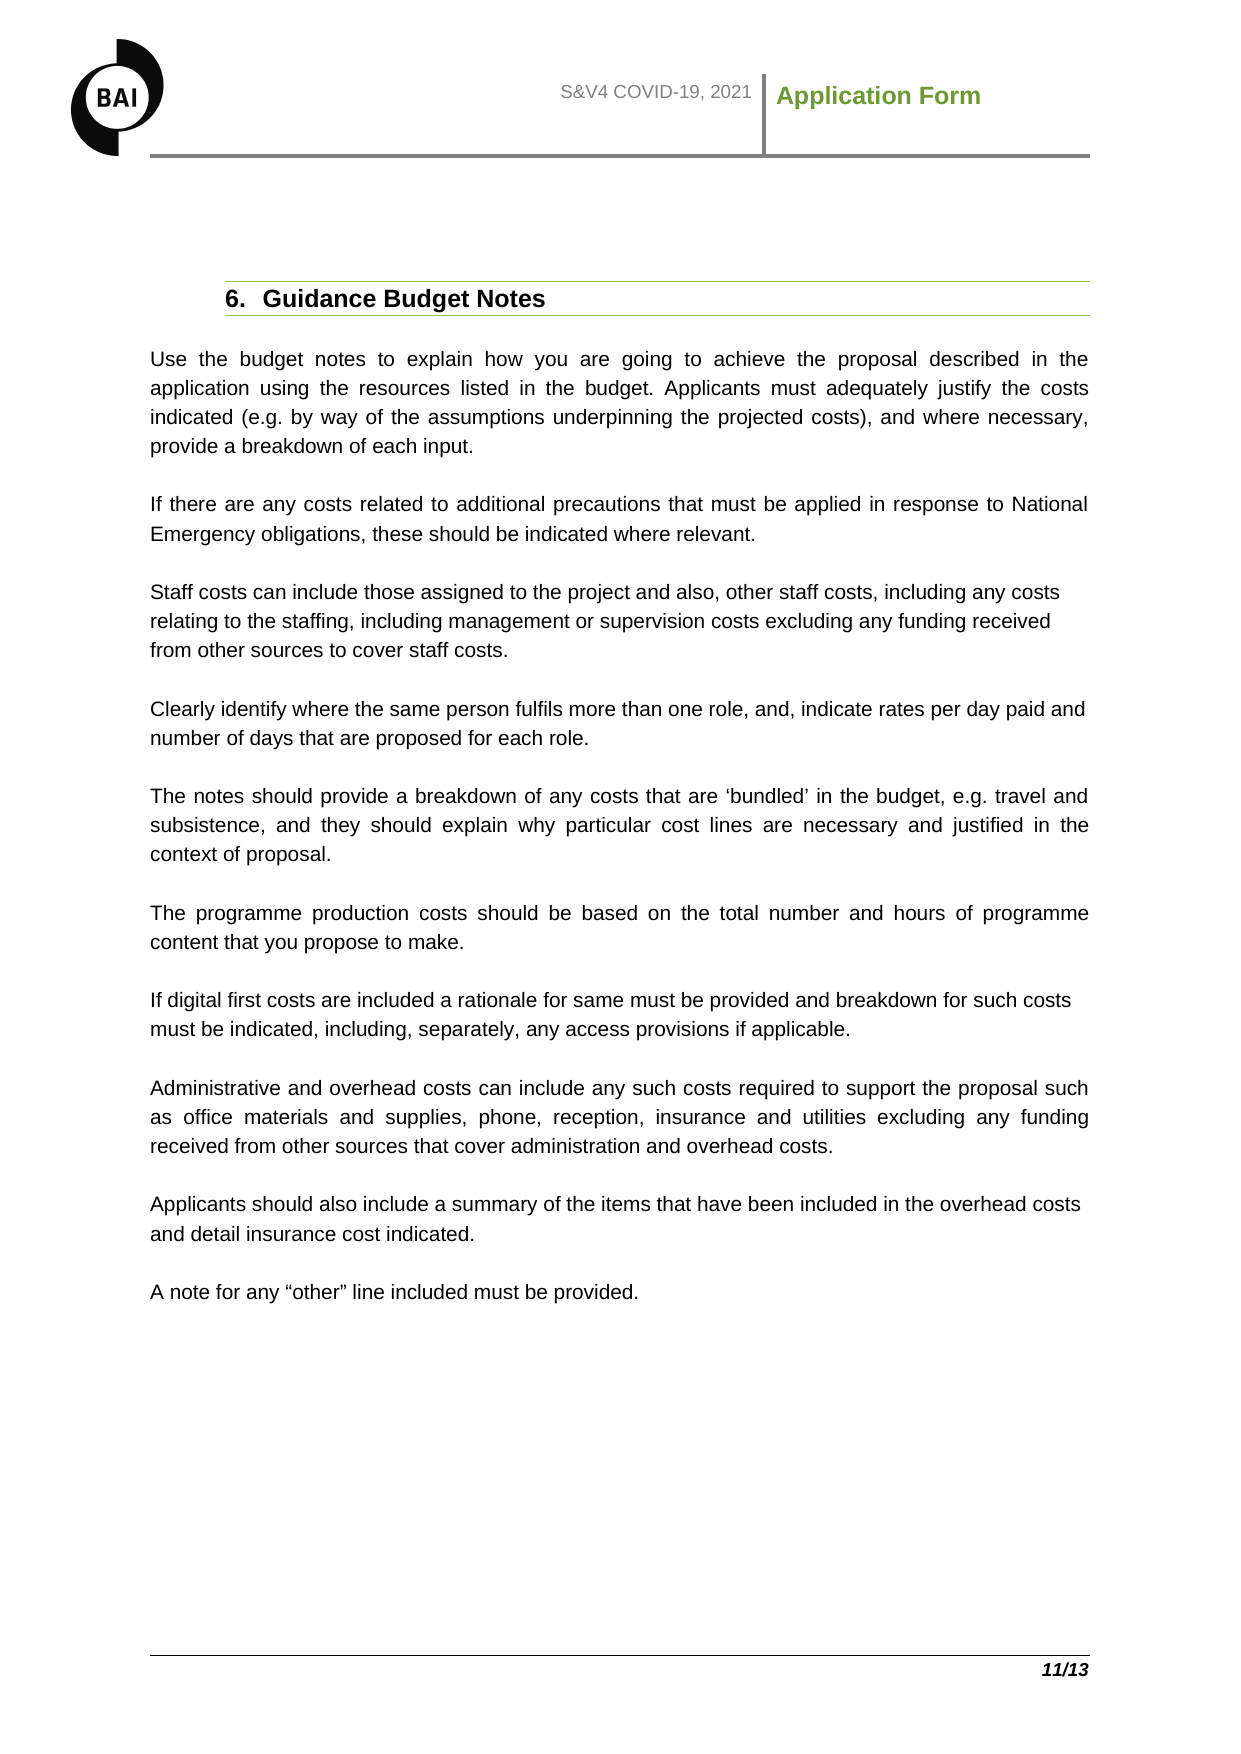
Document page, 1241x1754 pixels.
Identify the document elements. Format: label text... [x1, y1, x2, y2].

text Administrative and overhead costs can include any such costs required to support the proposal such as office materials and supplies, phone, reception, insurance and utilities excluding any funding received from other sources that cover administration and overhead costs. [150, 1070, 1090, 1158]
text Applicants should also include a summary of the items that have been included in the overhead costs and detail insurance cost indicated. [150, 1187, 1090, 1245]
text Staff costs can include those assigned to the project and also, other staff costs, including any costs relating to the staffing, including management or supervision costs excluding any funding received from other sources to cover staff costs. [150, 574, 1090, 662]
text Clearly identify where the same person fulfils more than one role, and, indicate rates per day paid and number of days that are proposed for each role. [150, 691, 1090, 749]
text If digital first costs are included a rationale for same must be provided and breakdown for such costs must be indicated, including, separately, any access provisions if applicable. [150, 983, 1090, 1041]
text Use the budget notes to explain how you are going to achieve the proposal described in the application using the resources listed in the budget. Applicants must adequately justify the costs indicated (e.g. by way of the assumptions underpinning the projected costs), and where necessary, provide a breakdown of each input. [150, 341, 1090, 458]
subtitle Guidance Budget Notes [225, 282, 1090, 315]
picture [56, 23, 171, 171]
text If there are any costs related to additional precautions that must be applied in response to National Emergency obligations, these should be indicated where relevant. [150, 487, 1090, 545]
text The programme production costs should be based on the total number and hours of programme content that you propose to make. [150, 895, 1090, 954]
text The notes should provide a breakdown of any costs that are ‘bundled’ in the budget, e.g. travel and subsistence, and they should explain why particular cost lines are necessary and justified in the context of proposal. [150, 779, 1090, 866]
text A note for any “other” line included must be provided. [150, 1274, 1090, 1304]
